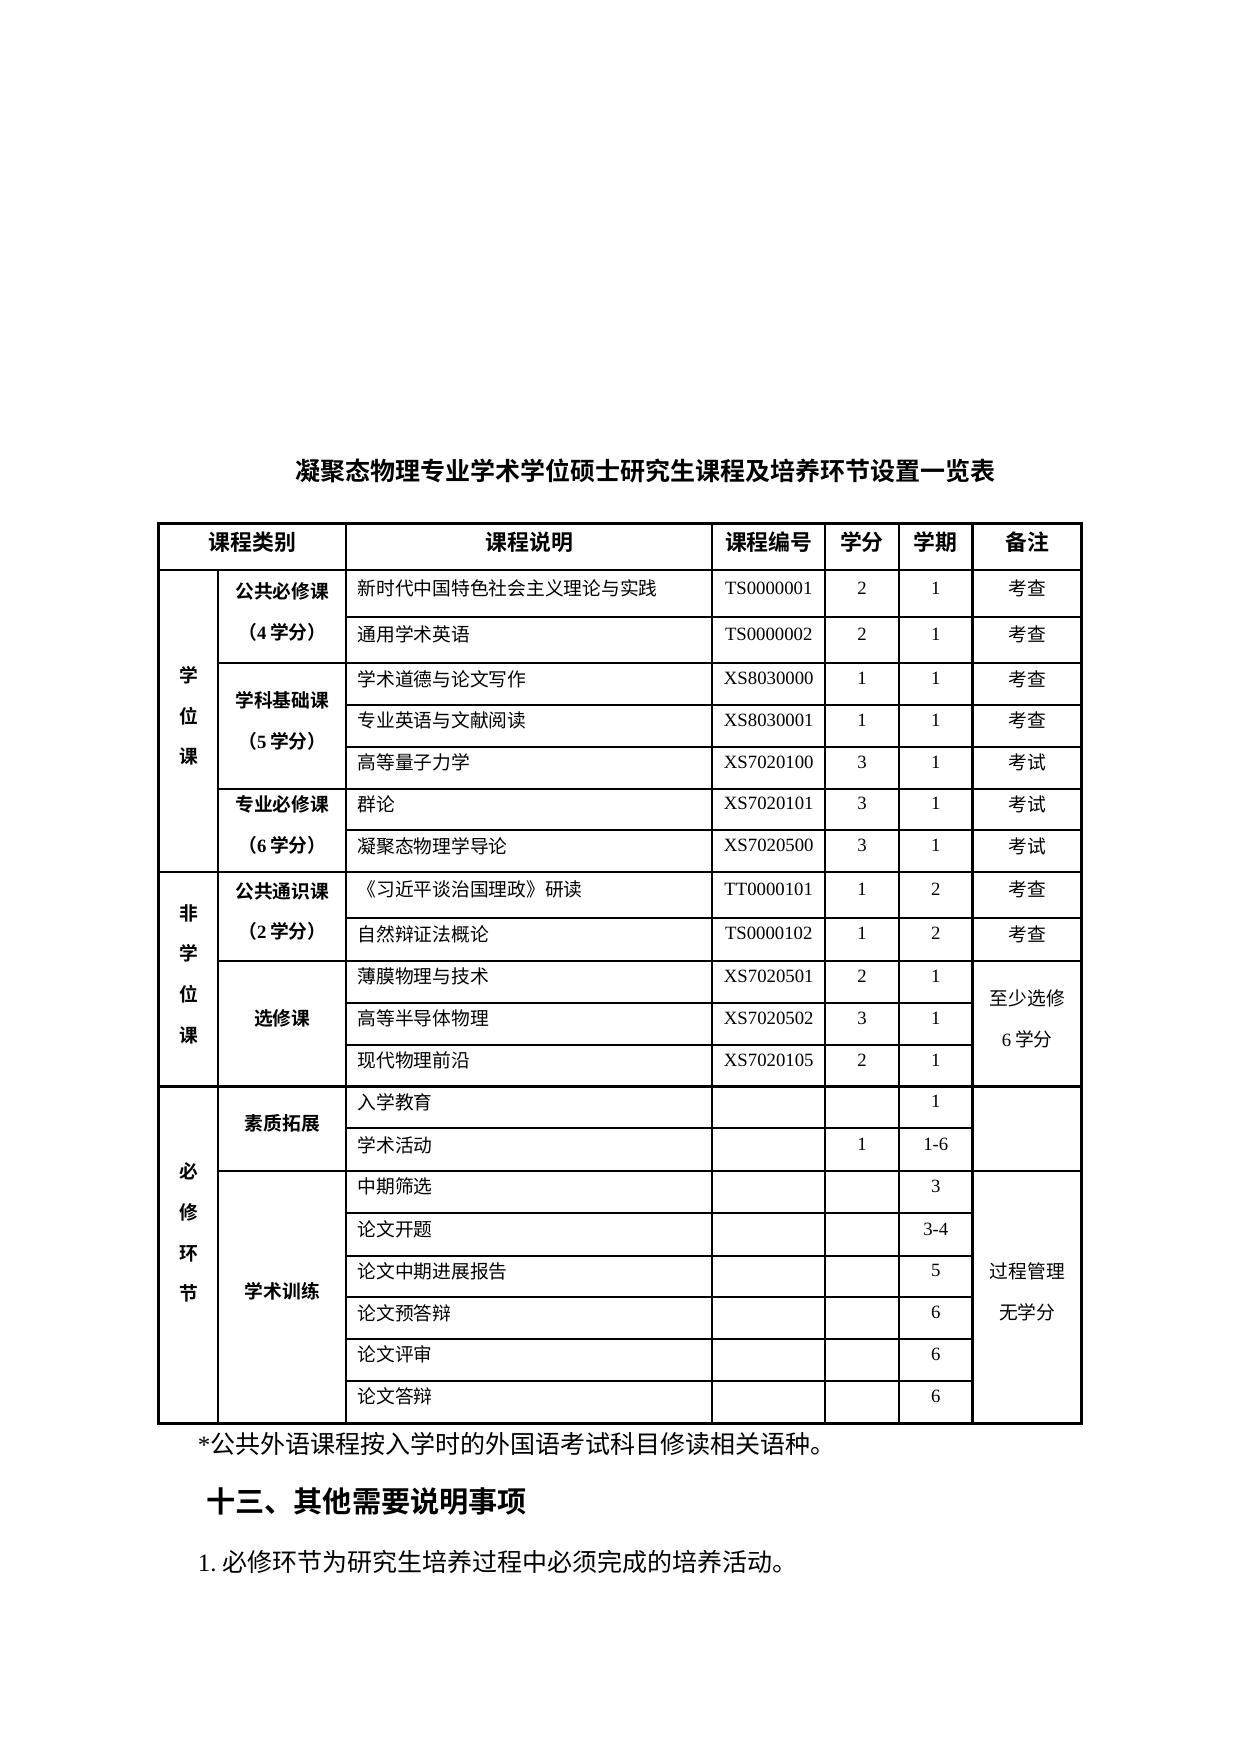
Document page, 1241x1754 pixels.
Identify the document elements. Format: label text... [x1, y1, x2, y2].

table_cell [974, 1088, 1080, 1170]
table_cell [826, 1382, 898, 1422]
table_cell 考试 [974, 790, 1080, 829]
table_cell 考查 [974, 618, 1080, 662]
table_cell 素质拓展 [219, 1088, 345, 1170]
table_cell 1 [900, 748, 971, 787]
table_cell 薄膜物理与技术 [347, 962, 711, 1002]
table_cell 公共必修课 （4学分） [219, 571, 345, 662]
table_cell 专业必修课 （6学分） [219, 790, 345, 871]
table_cell [713, 1088, 824, 1127]
table_cell 6 [900, 1340, 971, 1380]
table_cell 至少选修6学分 [974, 962, 1080, 1085]
table_cell 1 [900, 790, 971, 829]
table_cell TS0000002 [713, 618, 824, 662]
table_cell 学术训练 [219, 1172, 345, 1422]
table_cell 考查 [974, 571, 1080, 616]
table_cell XS7020100 [713, 748, 824, 787]
table_cell TS0000001 [713, 571, 824, 616]
table_cell XS7020101 [713, 790, 824, 829]
table_cell 考试 [974, 831, 1080, 871]
table_header 课程编号 [713, 525, 824, 569]
table_cell 非学位课 [160, 873, 217, 1085]
table_cell [713, 1340, 824, 1380]
table_cell [826, 1214, 898, 1254]
table_cell 1 [826, 1129, 898, 1170]
table_cell 考查 [974, 919, 1080, 960]
text 1. 必修环节为研究生培养过程中必须完成的培养活动。 [148, 1542, 1092, 1579]
table_cell 1-6 [900, 1129, 971, 1170]
table_cell 6 [900, 1298, 971, 1338]
table_cell XS7020502 [713, 1004, 824, 1043]
table_cell 论文预答辩 [347, 1298, 711, 1338]
table_header 学期 [900, 525, 971, 569]
table_cell 3 [826, 831, 898, 871]
table_cell 1 [900, 706, 971, 746]
table_cell [713, 1129, 824, 1170]
table_cell TS0000102 [713, 919, 824, 960]
table_cell 1 [900, 962, 971, 1002]
table_cell 考查 [974, 873, 1080, 917]
table_cell 1 [900, 1046, 971, 1085]
table_cell 专业英语与文献阅读 [347, 706, 711, 746]
table_cell [826, 1172, 898, 1212]
text *公共外语课程按入学时的外国语考试科目修读相关语种。 [148, 1425, 1092, 1461]
table_cell [826, 1340, 898, 1380]
table_cell 通用学术英语 [347, 618, 711, 662]
table_cell 3 [900, 1172, 971, 1212]
table_header 课程类别 [160, 525, 345, 569]
table_cell 3 [826, 1004, 898, 1043]
table_cell 2 [826, 962, 898, 1002]
table_cell [713, 1298, 824, 1338]
table_cell 1 [900, 1088, 971, 1127]
table_cell 学术活动 [347, 1129, 711, 1170]
table_cell 2 [826, 618, 898, 662]
table_cell 1 [900, 571, 971, 616]
table_cell 1 [826, 706, 898, 746]
text 凝聚态物理专业学术学位硕士研究生课程及培养环节设置一览表 [148, 451, 1092, 488]
table_cell 2 [826, 1046, 898, 1085]
table_cell 入学教育 [347, 1088, 711, 1127]
table_header 学分 [826, 525, 898, 569]
table_cell 6 [900, 1382, 971, 1422]
table_cell 2 [826, 571, 898, 616]
table_header 备注 [974, 525, 1080, 569]
table_cell 1 [900, 618, 971, 662]
table_cell [713, 1172, 824, 1212]
table_cell 3-4 [900, 1214, 971, 1254]
table_cell 学术道德与论文写作 [347, 664, 711, 704]
table_cell 3 [826, 790, 898, 829]
table_cell 凝聚态物理学导论 [347, 831, 711, 871]
table_cell 选修课 [219, 962, 345, 1085]
table_cell 公共通识课 （2学分） [219, 873, 345, 960]
table_cell 2 [900, 873, 971, 917]
table_cell 1 [900, 664, 971, 704]
table_header 课程说明 [347, 525, 711, 569]
table_cell XS8030000 [713, 664, 824, 704]
table_cell 学位课 [160, 571, 217, 871]
table_cell 自然辩证法概论 [347, 919, 711, 960]
table_cell [713, 1257, 824, 1296]
table_cell 高等半导体物理 [347, 1004, 711, 1043]
table_cell 论文答辩 [347, 1382, 711, 1422]
table_cell 《习近平谈治国理政》研读 [347, 873, 711, 917]
table_cell 新时代中国特色社会主义理论与实践 [347, 571, 711, 616]
table_cell 必修环节 [160, 1088, 217, 1422]
table_cell 过程管理 无学分 [974, 1172, 1080, 1422]
table_cell [826, 1257, 898, 1296]
table_cell XS7020501 [713, 962, 824, 1002]
table_cell XS7020105 [713, 1046, 824, 1085]
text 十三、其他需要说明事项 [148, 1479, 1092, 1521]
table_cell 考查 [974, 706, 1080, 746]
table_cell 现代物理前沿 [347, 1046, 711, 1085]
table_cell 论文评审 [347, 1340, 711, 1380]
table_cell 1 [826, 664, 898, 704]
table_cell [826, 1088, 898, 1127]
table_cell 5 [900, 1257, 971, 1296]
table_cell 论文开题 [347, 1214, 711, 1254]
table_cell 群论 [347, 790, 711, 829]
table_cell [713, 1382, 824, 1422]
table_cell 3 [826, 748, 898, 787]
table_cell 1 [826, 919, 898, 960]
table_cell 考查 [974, 664, 1080, 704]
table_cell XS7020500 [713, 831, 824, 871]
table_cell 考试 [974, 748, 1080, 787]
table_cell TT0000101 [713, 873, 824, 917]
table_cell 学科基础课 （5学分） [219, 664, 345, 787]
table_cell 论文中期进展报告 [347, 1257, 711, 1296]
table_cell 1 [900, 1004, 971, 1043]
table_cell [826, 1298, 898, 1338]
table_cell 2 [900, 919, 971, 960]
table_cell [713, 1214, 824, 1254]
table_cell 1 [900, 831, 971, 871]
table_cell 中期筛选 [347, 1172, 711, 1212]
table_cell XS8030001 [713, 706, 824, 746]
table_cell 1 [826, 873, 898, 917]
table_cell 高等量子力学 [347, 748, 711, 787]
